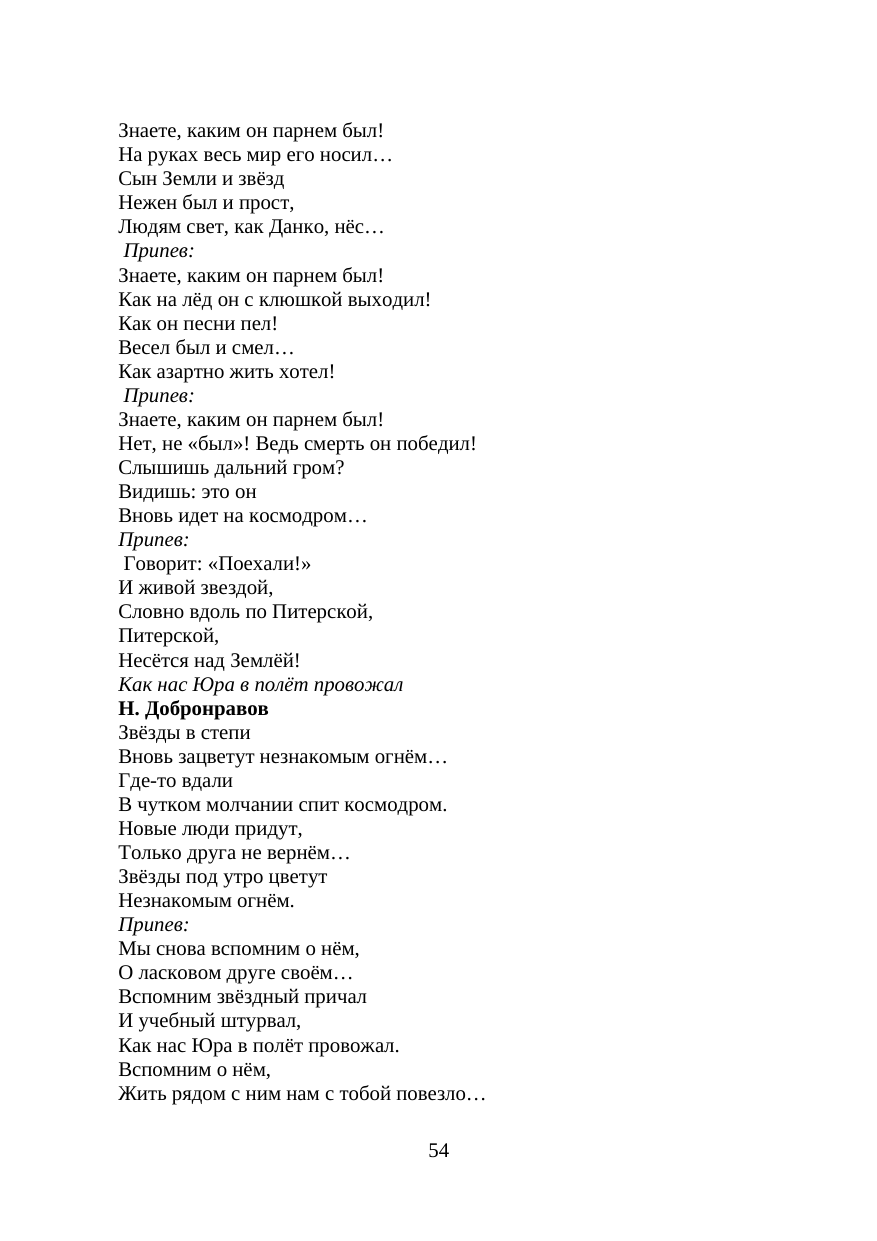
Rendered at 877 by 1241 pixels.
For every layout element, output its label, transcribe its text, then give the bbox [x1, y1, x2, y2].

text Как нас Юра в полёт провожал Н. Добронравов [118, 672, 759, 720]
text Знаете, каким он парнем был! Как на лёд он с клюшкой выходил! [118, 262, 759, 311]
text Звёзды в степи Вновь зацветут незнакомым огнём… Где-то вдали В чутком молчании спит космодром. Новые люди придут, Только друга не вернём… Звёзды под утро цветут Незнакомым огнём. [118, 720, 759, 912]
text Говорит: «Поехали!» И живой звездой, Словно вдоль по Питерской, Питерской, Несётся над Землёй! [118, 551, 759, 672]
text Припев: Мы снова вспомним о нём, О ласковом друге своём… Вспомним звёздный причал И учебный штурвал, Как нас Юра в полёт провожал. [118, 912, 759, 1057]
text Припев: [118, 527, 759, 551]
text Знаете, каким он парнем был! Нет, не «был»! Ведь смерть он победил! [118, 407, 759, 455]
text Знаете, каким он парнем был! На руках весь мир его носил… [118, 118, 759, 166]
text Припев: [118, 383, 759, 407]
text Как он песни пел! Весел был и смел… Как азартно жить хотел! [118, 311, 759, 383]
text Слышишь дальний гром? Видишь: это он Вновь идет на космодром… [118, 455, 759, 527]
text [118, 1057, 759, 1105]
text Сын Земли и звёзд Нежен был и прост, Людям свет, как Данко, нёс… [118, 166, 759, 238]
text Припев: [118, 238, 759, 262]
